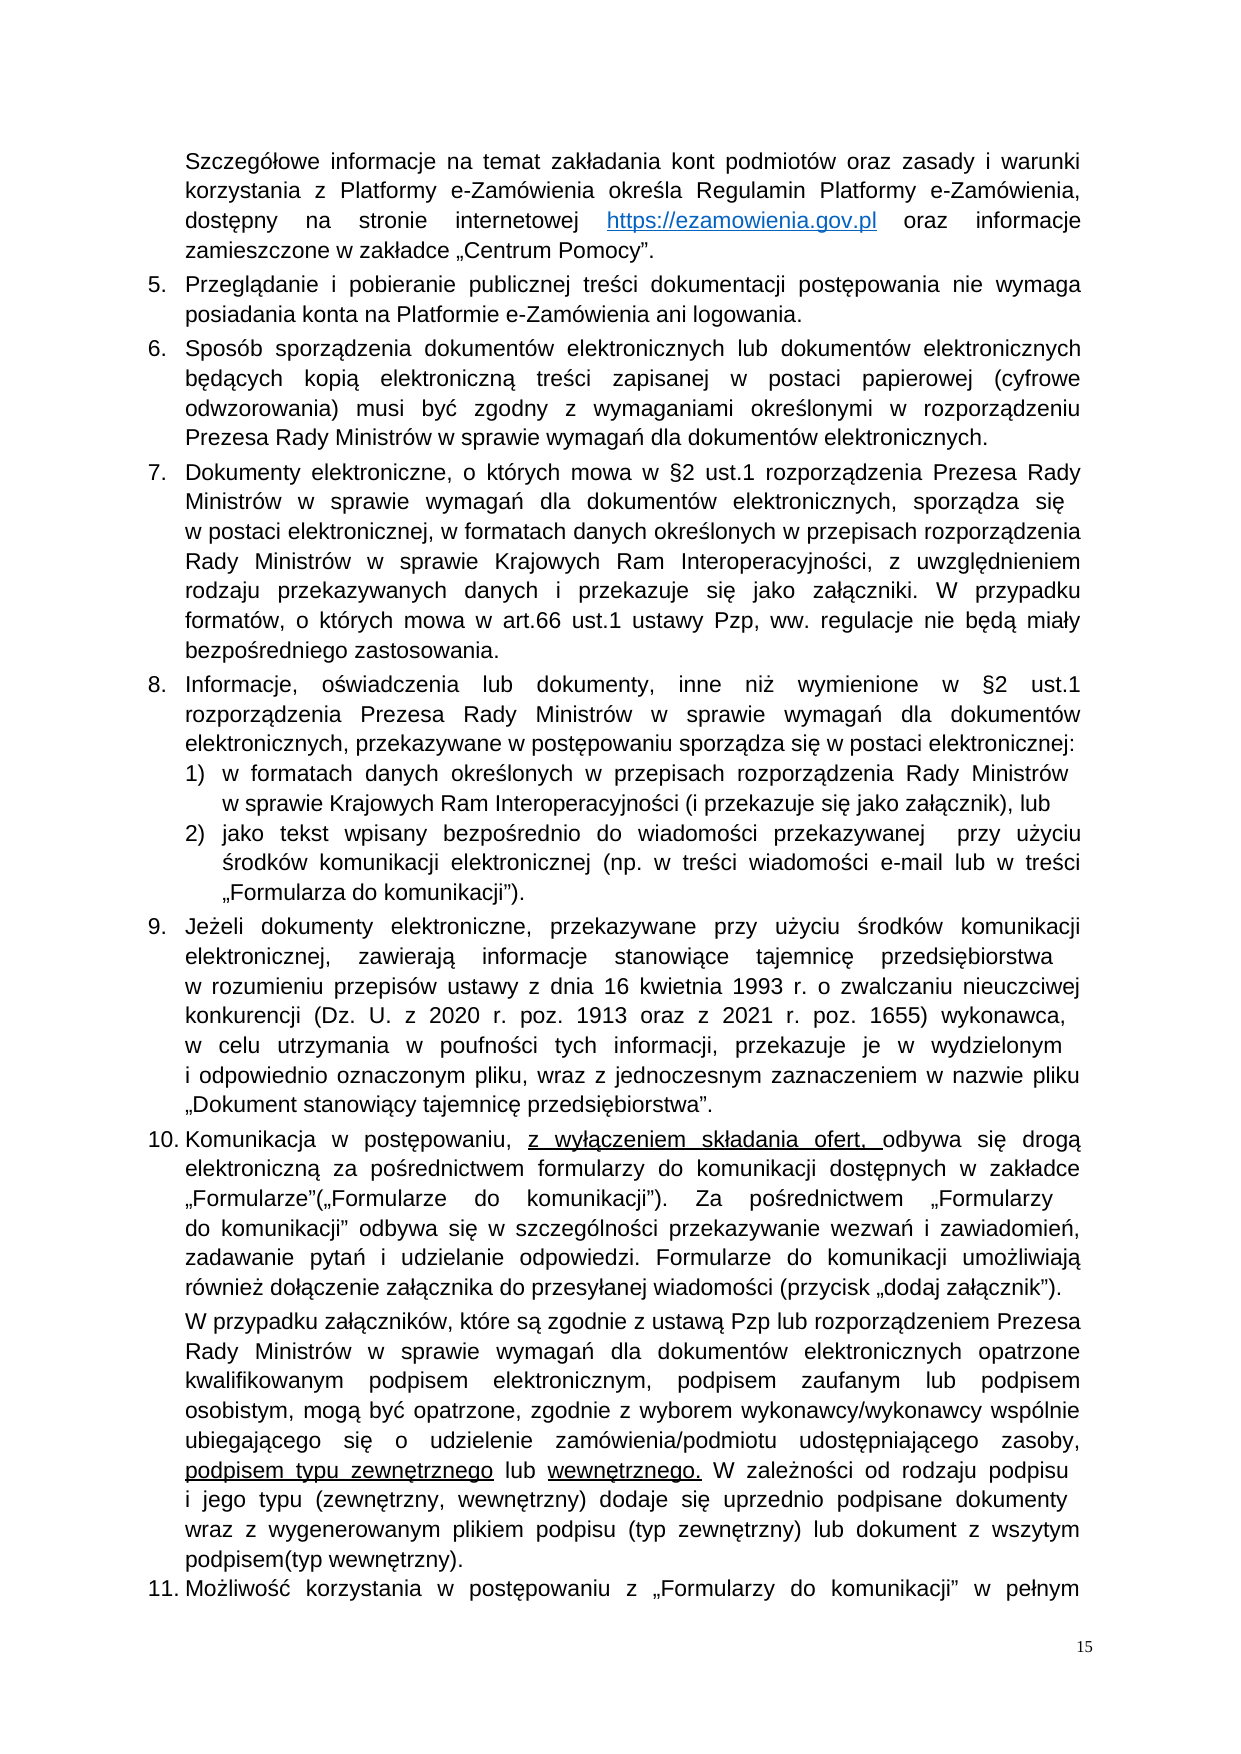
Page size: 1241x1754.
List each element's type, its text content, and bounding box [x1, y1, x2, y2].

list W przypadku załączników, które są zgodnie z ustawą Pzp lub rozporządzeniem Prezesa Rady Ministrów w sprawie wymagań dla dokumentów elektronicznych opatrzone kwalifikowanym podpisem elektronicznym, podpisem zaufanym lub podpisem osobistym, mogą być opatrzone, zgodnie z wyborem wykonawcy/wykonawcy wspólnie ubiegającego się o udzielenie zamówienia/podmiotu udostępniającego zasoby, podpisem typu zewnętrznego lub wewnętrznego. W zależności od rodzaju podpisu i jego typu (zewnętrzny, wewnętrzny) dodaje się uprzednio podpisane dokumenty wraz z wygenerowanym plikiem podpisu (typ zewnętrzny) lub dokument z wszytym podpisem(typ wewnętrzny). [185, 1308, 1081, 1572]
list Dokumenty elektroniczne, o których mowa w §2 ust.1 rozporządzenia Prezesa Rady Ministrów w sprawie wymagań dla dokumentów elektronicznych, sporządza się w postaci elektronicznej, w formatach danych określonych w przepisach rozporządzenia Rady Ministrów w sprawie Krajowych Ram Interoperacyjności, z uwzględnieniem rodzaju przekazywanych danych i przekazuje się jako załączniki. W przypadku formatów, o których mowa w art.66 ust.1 ustawy Pzp, ww. regulacje nie będą miały bezpośredniego zastosowania. [148, 458, 1081, 663]
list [148, 148, 1081, 263]
list Przeglądanie i pobieranie publicznej treści dokumentacji postępowania nie wymaga posiadania konta na Platformie e-Zamówienia ani logowania. [148, 271, 1081, 327]
list w formatach danych określonych w przepisach rozporządzenia Rady Ministrów w sprawie Krajowych Ram Interoperacyjności (i przekazuje się jako załącznik), lub [185, 760, 1081, 816]
list Jeżeli dokumenty elektroniczne, przekazywane przy użyciu środków komunikacji elektronicznej, zawierają informacje stanowiące tajemnicę przedsiębiorstwa w rozumieniu przepisów ustawy z dnia 16 kwietnia 1993 r. o zwalczaniu nieuczciwej konkurencji (Dz. U. z 2020 r. poz. 1913 oraz z 2021 r. poz. 1655) wykonawca, w celu utrzymania w poufności tych informacji, przekazuje je w wydzielonym i odpowiednio oznaczonym pliku, wraz z jednoczesnym zaznaczeniem w nazwie pliku „Dokument stanowiący tajemnicę przedsiębiorstwa”. [148, 913, 1081, 1118]
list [148, 1575, 1081, 1602]
list Komunikacja w postępowaniu, z wyłączeniem składania ofert, odbywa się drogą elektroniczną za pośrednictwem formularzy do komunikacji dostępnych w zakładce „Formularze”(„Formularze do komunikacji”). Za pośrednictwem „Formularzy do komunikacji” odbywa się w szczególności przekazywanie wezwań i zawiadomień, zadawanie pytań i udzielanie odpowiedzi. Formularze do komunikacji umożliwiają również dołączenie załącznika do przesyłanej wiadomości (przycisk „dodaj załącznik”). [148, 1126, 1081, 1300]
list jako tekst wpisany bezpośrednio do wiadomości przekazywanej przy użyciu środków komunikacji elektronicznej (np. w treści wiadomości e-mail lub w treści „Formularza do komunikacji”). [185, 820, 1081, 905]
list Informacje, oświadczenia lub dokumenty, inne niż wymienione w §2 ust.1 rozporządzenia Prezesa Rady Ministrów w sprawie wymagań dla dokumentów elektronicznych, przekazywane w postępowaniu sporządza się w postaci elektronicznej: [148, 671, 1081, 757]
list Sposób sporządzenia dokumentów elektronicznych lub dokumentów elektronicznych będących kopią elektroniczną treści zapisanej w postaci papierowej (cyfrowe odwzorowania) musi być zgodny z wymaganiami określonymi w rozporządzeniu Prezesa Rady Ministrów w sprawie wymagań dla dokumentów elektronicznych. [148, 335, 1081, 451]
